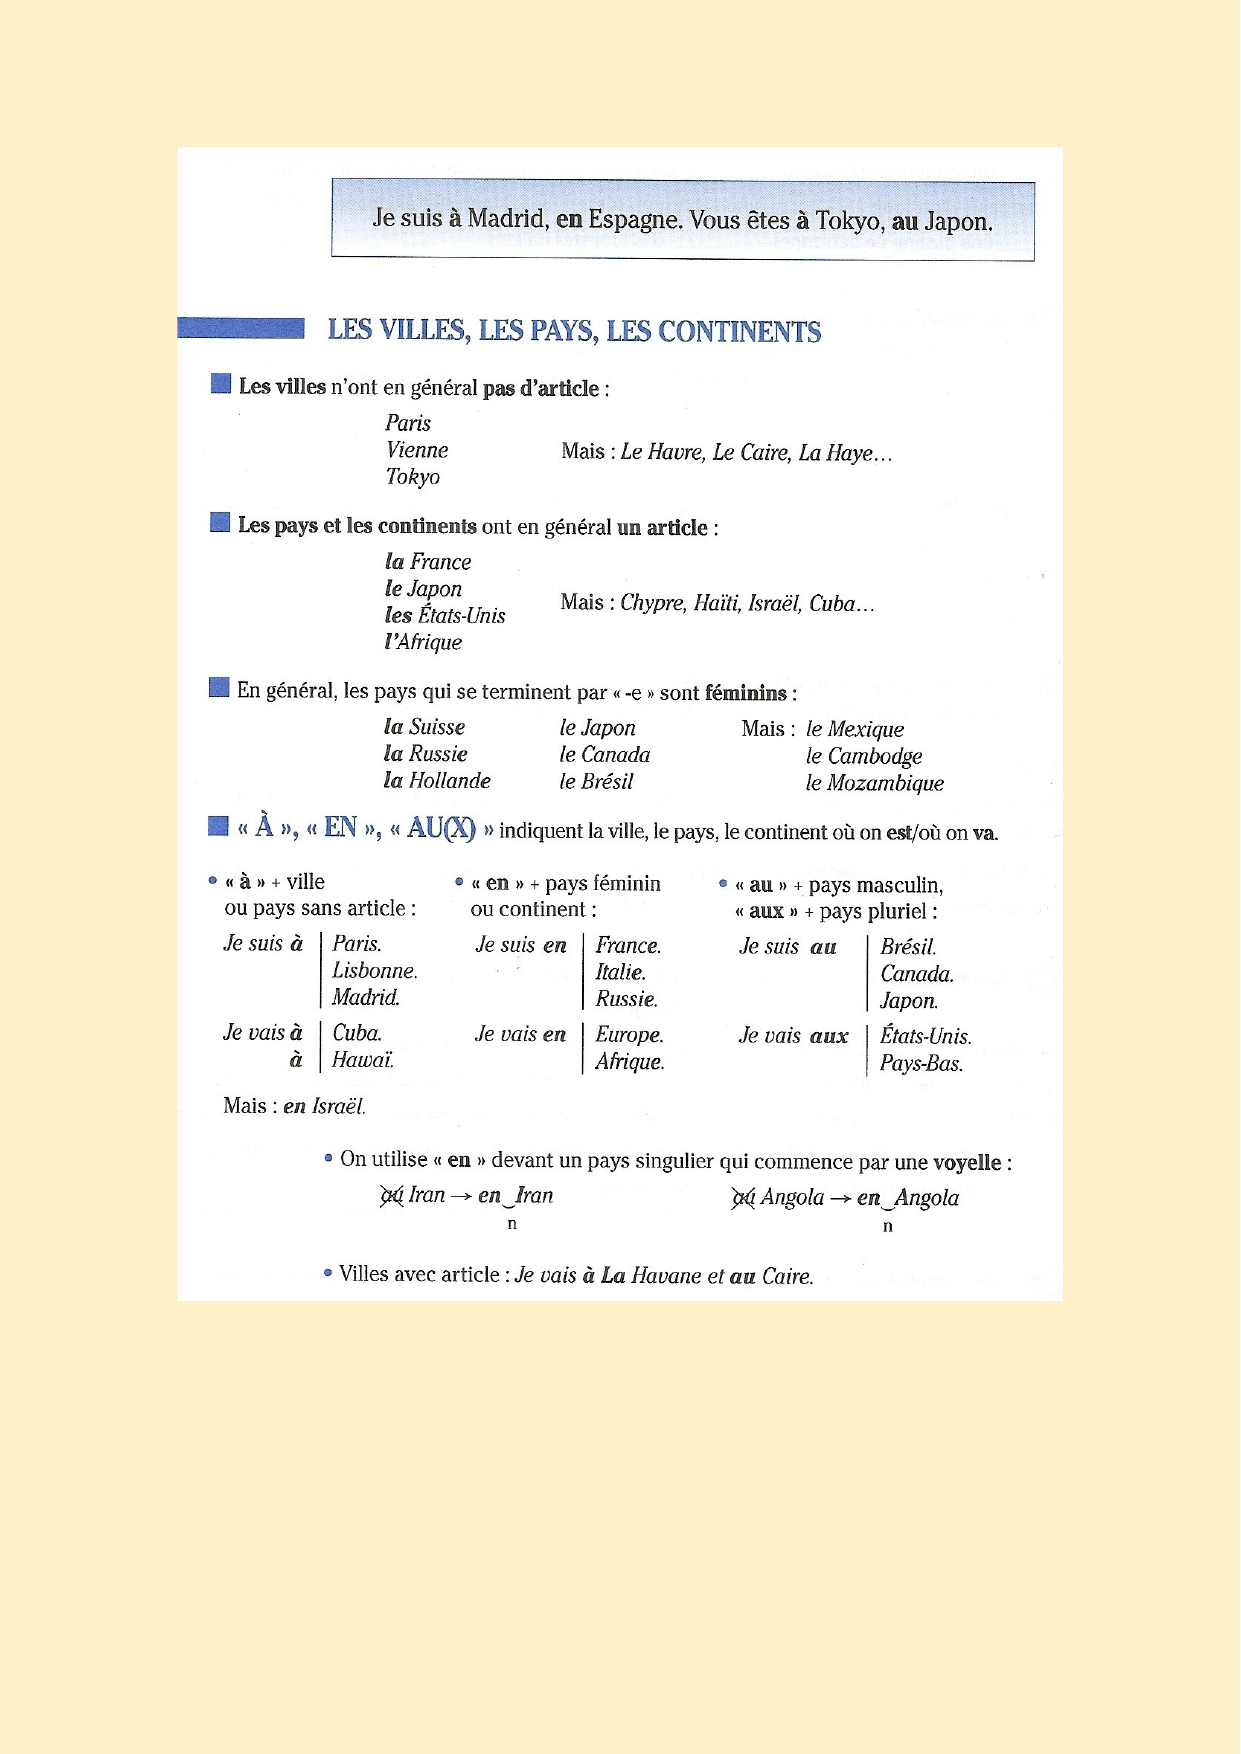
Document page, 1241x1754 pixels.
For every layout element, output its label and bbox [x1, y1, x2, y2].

picture [177, 147, 1063, 1301]
